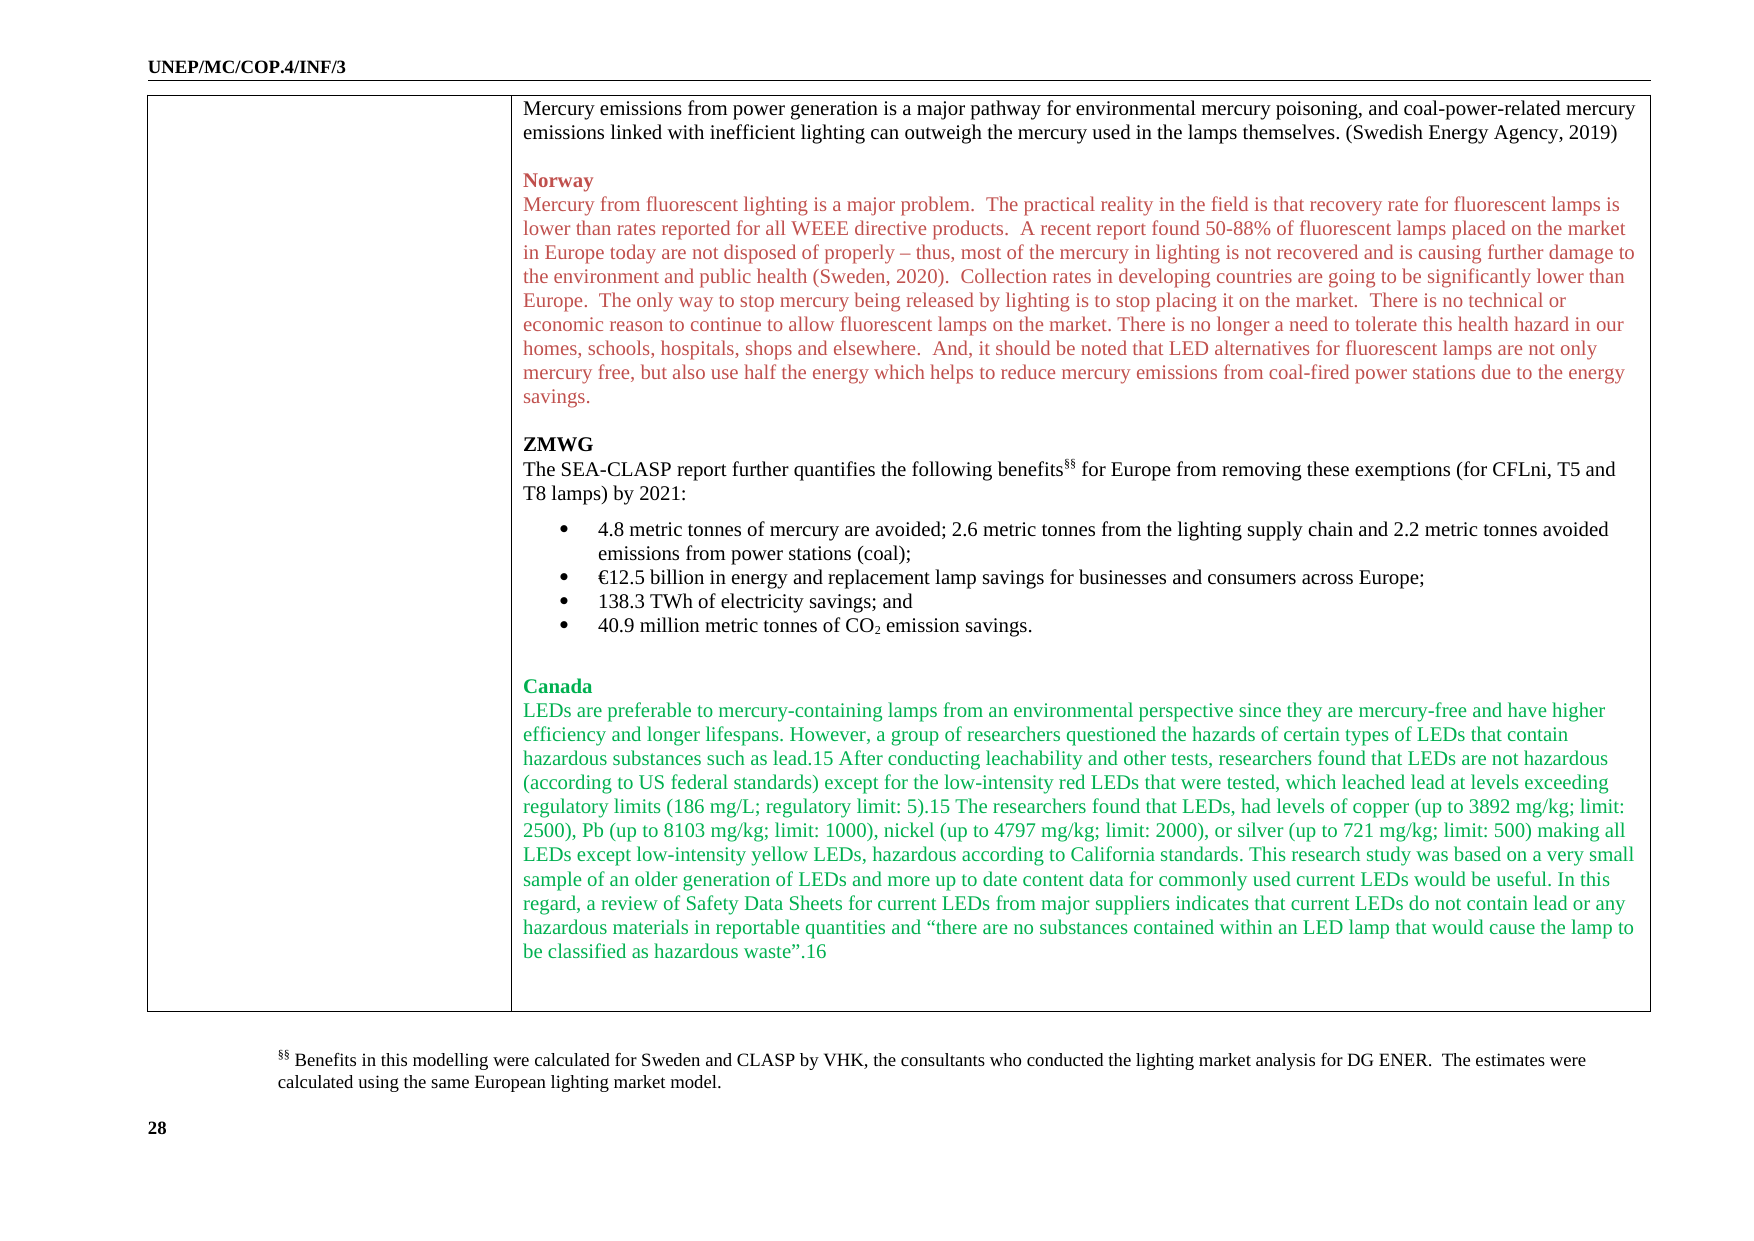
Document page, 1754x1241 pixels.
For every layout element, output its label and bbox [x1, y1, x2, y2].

table_cell [512, 96, 1650, 1011]
table_cell [148, 96, 511, 1011]
